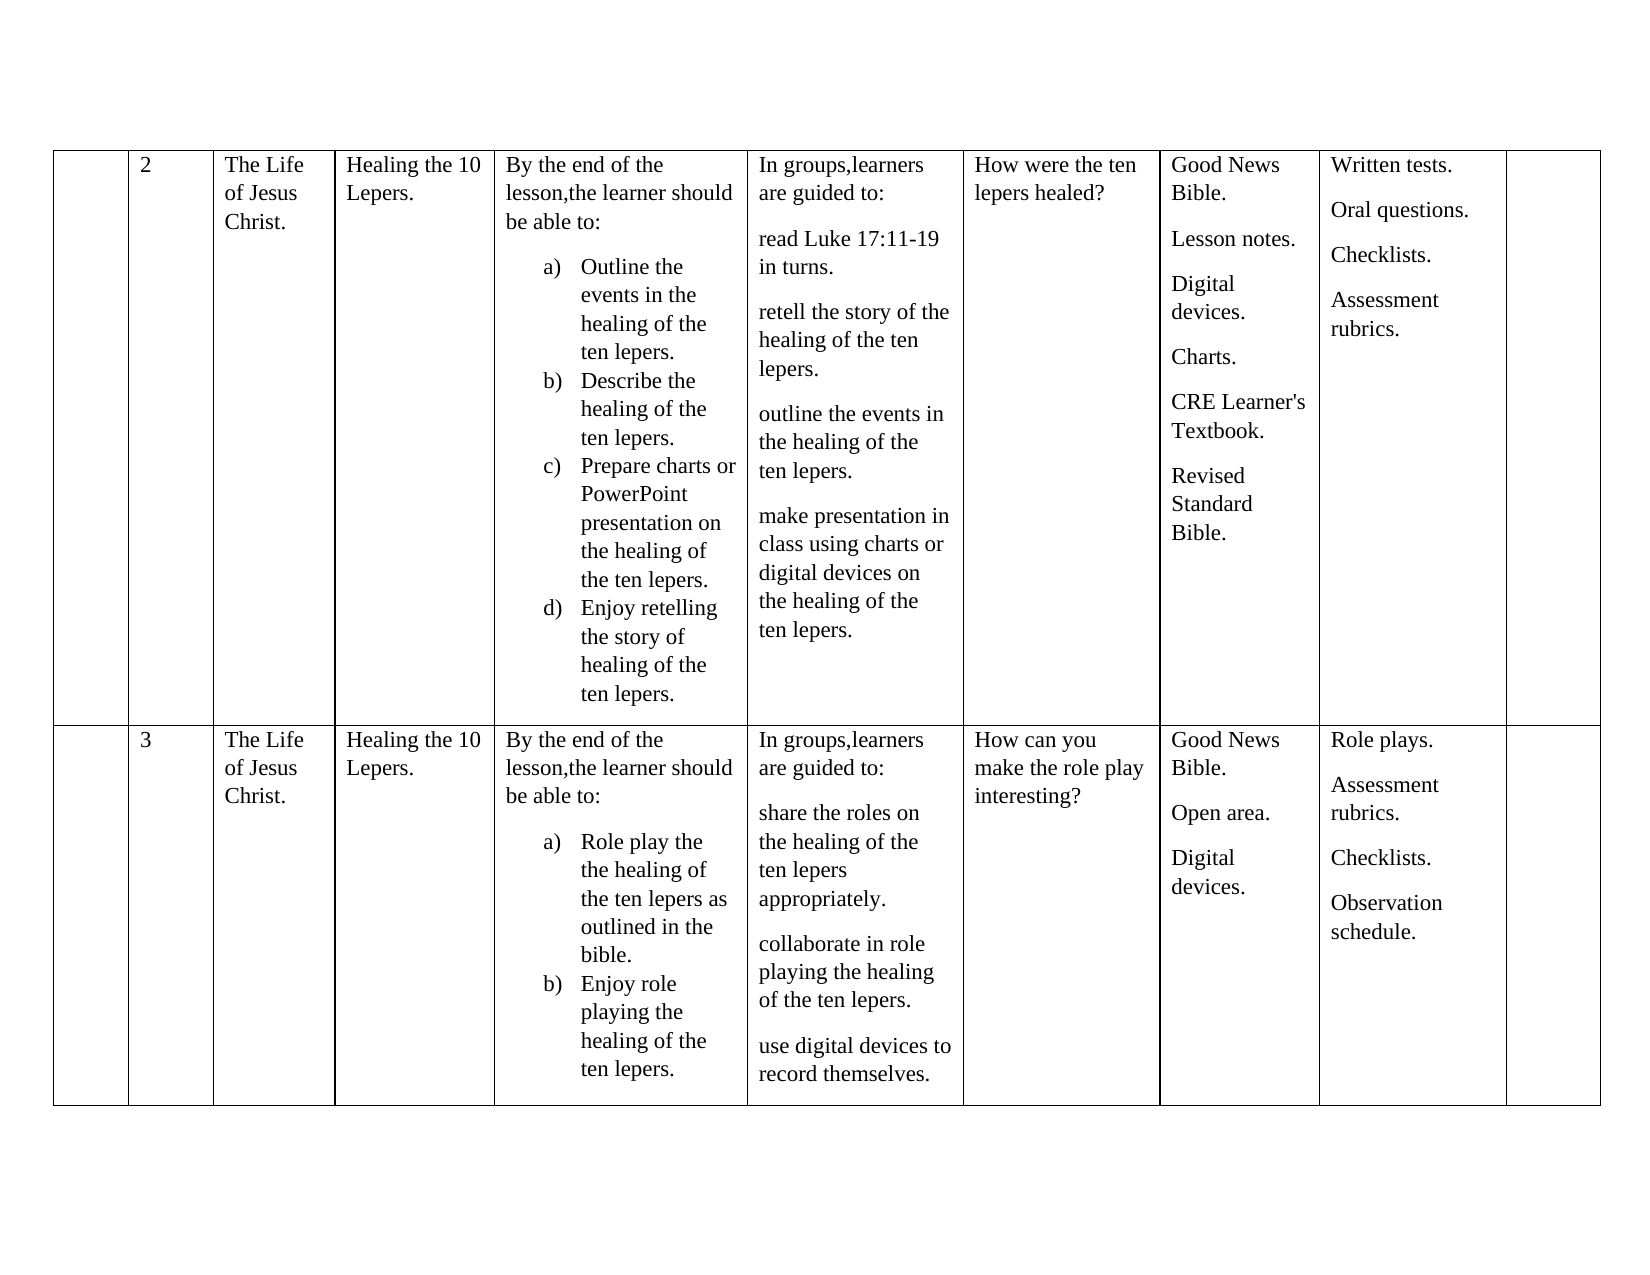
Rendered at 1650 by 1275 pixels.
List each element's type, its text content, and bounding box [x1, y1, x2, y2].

table_cell [1507, 151, 1600, 725]
table_cell In groups,learners are guided to: share the roles on the healing of the ten lepers appropriately. collaborate in role playing the healing of the ten lepers. use digital devices to record themselves. [748, 726, 963, 1105]
table_cell By the end of the lesson,the learner should be able to: Role play the the healing of the ten lepers as outlined in the bible. Enjoy role playing the healing of the ten lepers. [495, 726, 747, 1105]
table_cell How can you make the role play interesting? [964, 726, 1159, 1105]
table_cell By the end of the lesson,the learner should be able to: Outline the events in the healing of the ten lepers. Describe the healing of the ten lepers. Prepare charts or PowerPoint presentation on the healing of the ten lepers. Enjoy retelling the story of healing of the ten lepers. [495, 151, 747, 725]
table_cell The Life of Jesus Christ. [214, 151, 334, 725]
table_cell How were the ten lepers healed? [964, 151, 1159, 725]
table_cell 3 [129, 726, 213, 1105]
table_cell Healing the 10 Lepers. [336, 151, 494, 725]
table_cell Role plays. Assessment rubrics. Checklists. Observation schedule. [1320, 726, 1506, 1105]
table_cell Good News Bible. Open area. Digital devices. [1161, 726, 1319, 1105]
table_cell Written tests. Oral questions. Checklists. Assessment rubrics. [1320, 151, 1506, 725]
table_cell 2 [129, 151, 213, 725]
table_cell In groups,learners are guided to: read Luke 17:11-19 in turns. retell the story of the healing of the ten lepers. outline the events in the healing of the ten lepers. make presentation in class using charts or digital devices on the healing of the ten lepers. [748, 151, 963, 725]
table_cell Healing the 10 Lepers. [336, 726, 494, 1105]
table_cell Good News Bible. Lesson notes. Digital devices. Charts. CRE Learner's Textbook. Revised Standard Bible. [1161, 151, 1319, 725]
table_cell [54, 151, 128, 725]
table_cell [54, 726, 128, 1105]
table_cell [1507, 726, 1600, 1105]
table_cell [214, 726, 334, 1105]
